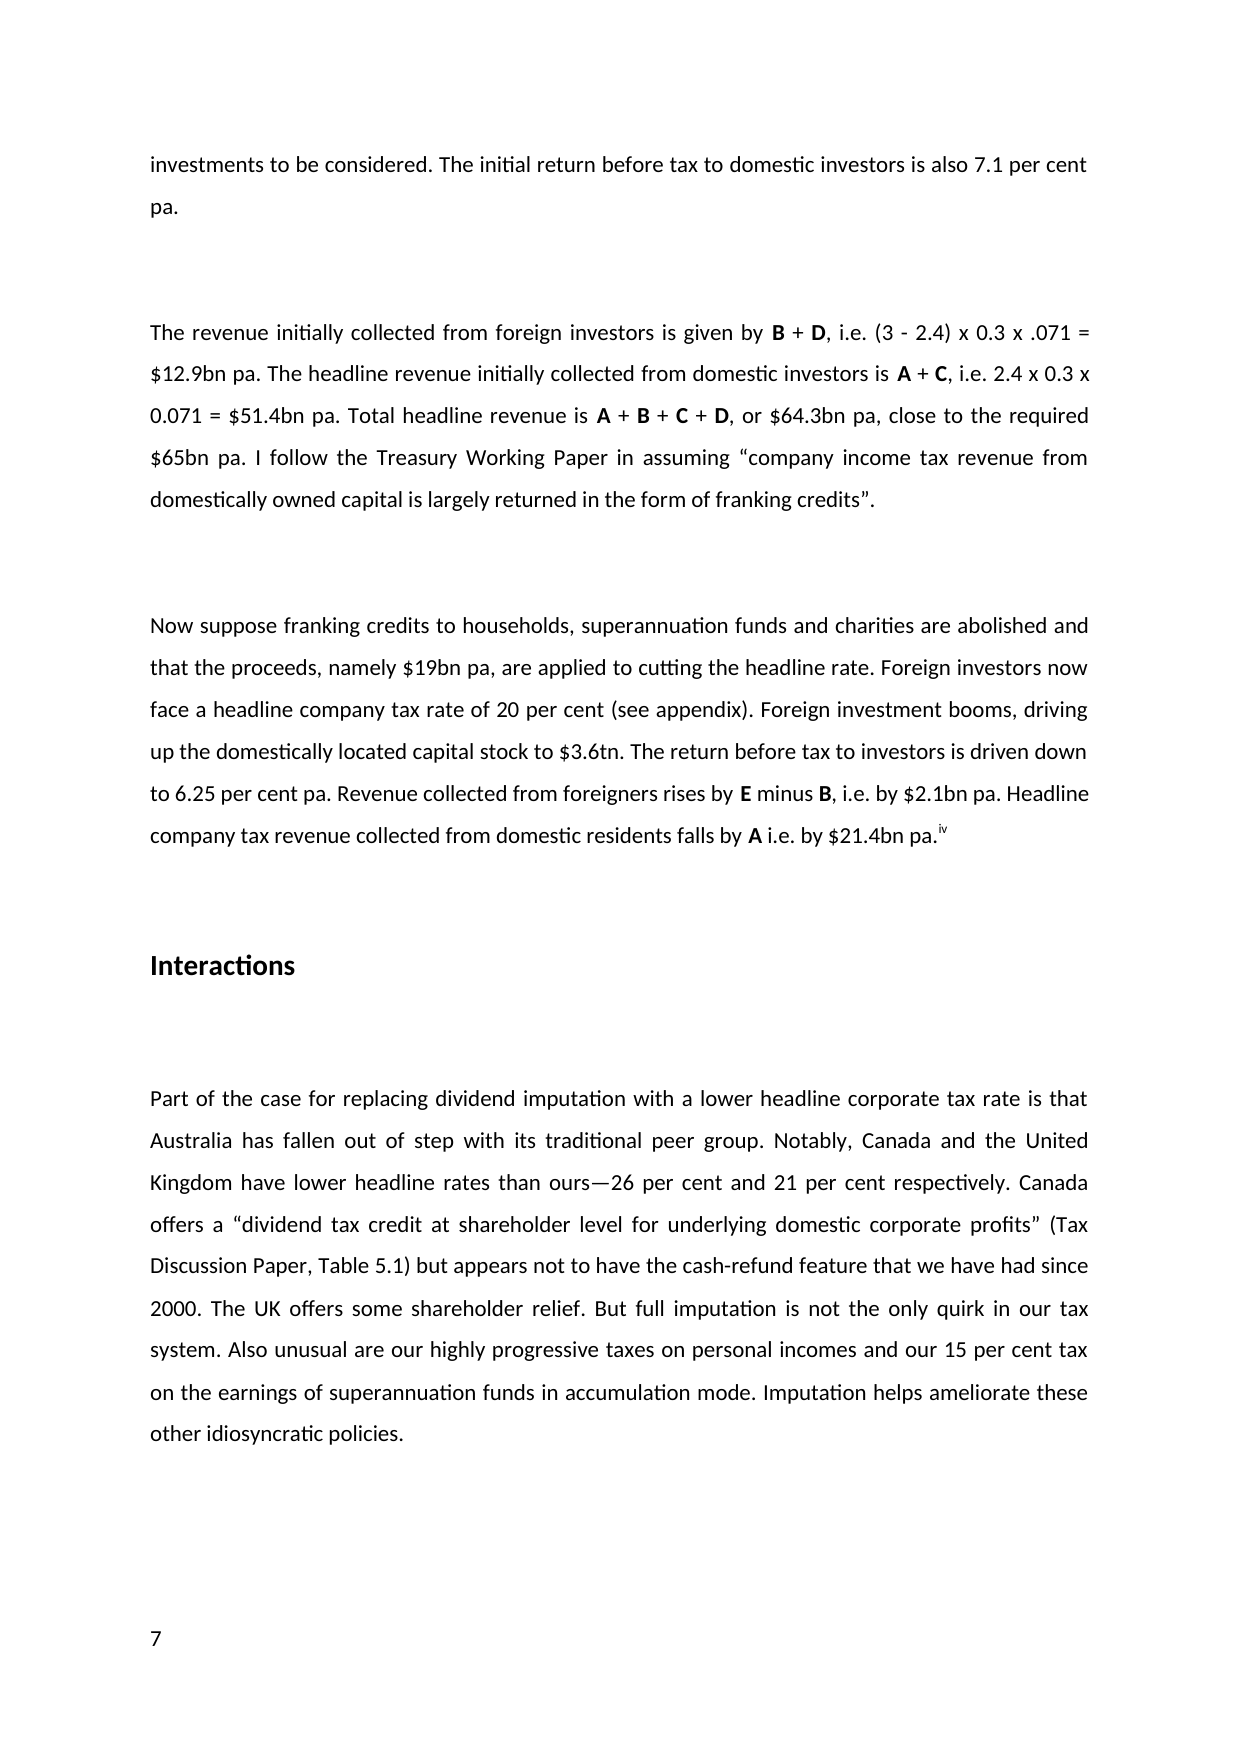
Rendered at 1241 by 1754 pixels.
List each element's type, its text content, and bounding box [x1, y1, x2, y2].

text Part of the case for replacing dividend imputation with a lower headline corporate tax rate is that Australia has fallen out of step with its traditional peer group. Notably, Canada and the United Kingdom have lower headline rates than ours—26 per cent and 21 per cent respectively. Canada offers a “dividend tax credit at shareholder level for underlying domestic corporate profits” (Tax Discussion Paper, Table 5.1) but appears not to have the cash-refund feature that we have had since 2000. The UK offers some shareholder relief. But full imputation is not the only quirk in our tax system. Also unusual are our highly progressive taxes on personal incomes and our 15 per cent tax on the earnings of superannuation funds in accumulation mode. Imputation helps ameliorate these other idiosyncratic policies. [150, 1084, 1090, 1448]
text The revenue initially collected from foreign investors is given by B + D, i.e. (3 - 2.4) x 0.3 x .071 = $12.9bn pa. The headline revenue initially collected from domestic investors is A + C, i.e. 2.4 x 0.3 x 0.071 = $51.4bn pa. Total headline revenue is A + B + C + D, or $64.3bn pa, close to the required $65bn pa. I follow the Treasury Working Paper in assuming “company income tax revenue from domestically owned capital is largely returned in the form of franking credits”. [150, 318, 1090, 513]
text Interactions [150, 947, 1090, 982]
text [150, 150, 1090, 220]
text Now suppose franking credits to households, superannuation funds and charities are abolished and that the proceeds, namely $19bn pa, are applied to cutting the headline rate. Foreign investors now face a headline company tax rate of 20 per cent (see appendix). Foreign investment booms, driving up the domestically located capital stock to $3.6tn. The return before tax to investors is driven down to 6.25 per cent pa. Revenue collected from foreigners rises by E minus B, i.e. by $2.1bn pa. Headline company tax revenue collected from domestic residents falls by A i.e. by $21.4bn pa. [150, 611, 1090, 849]
